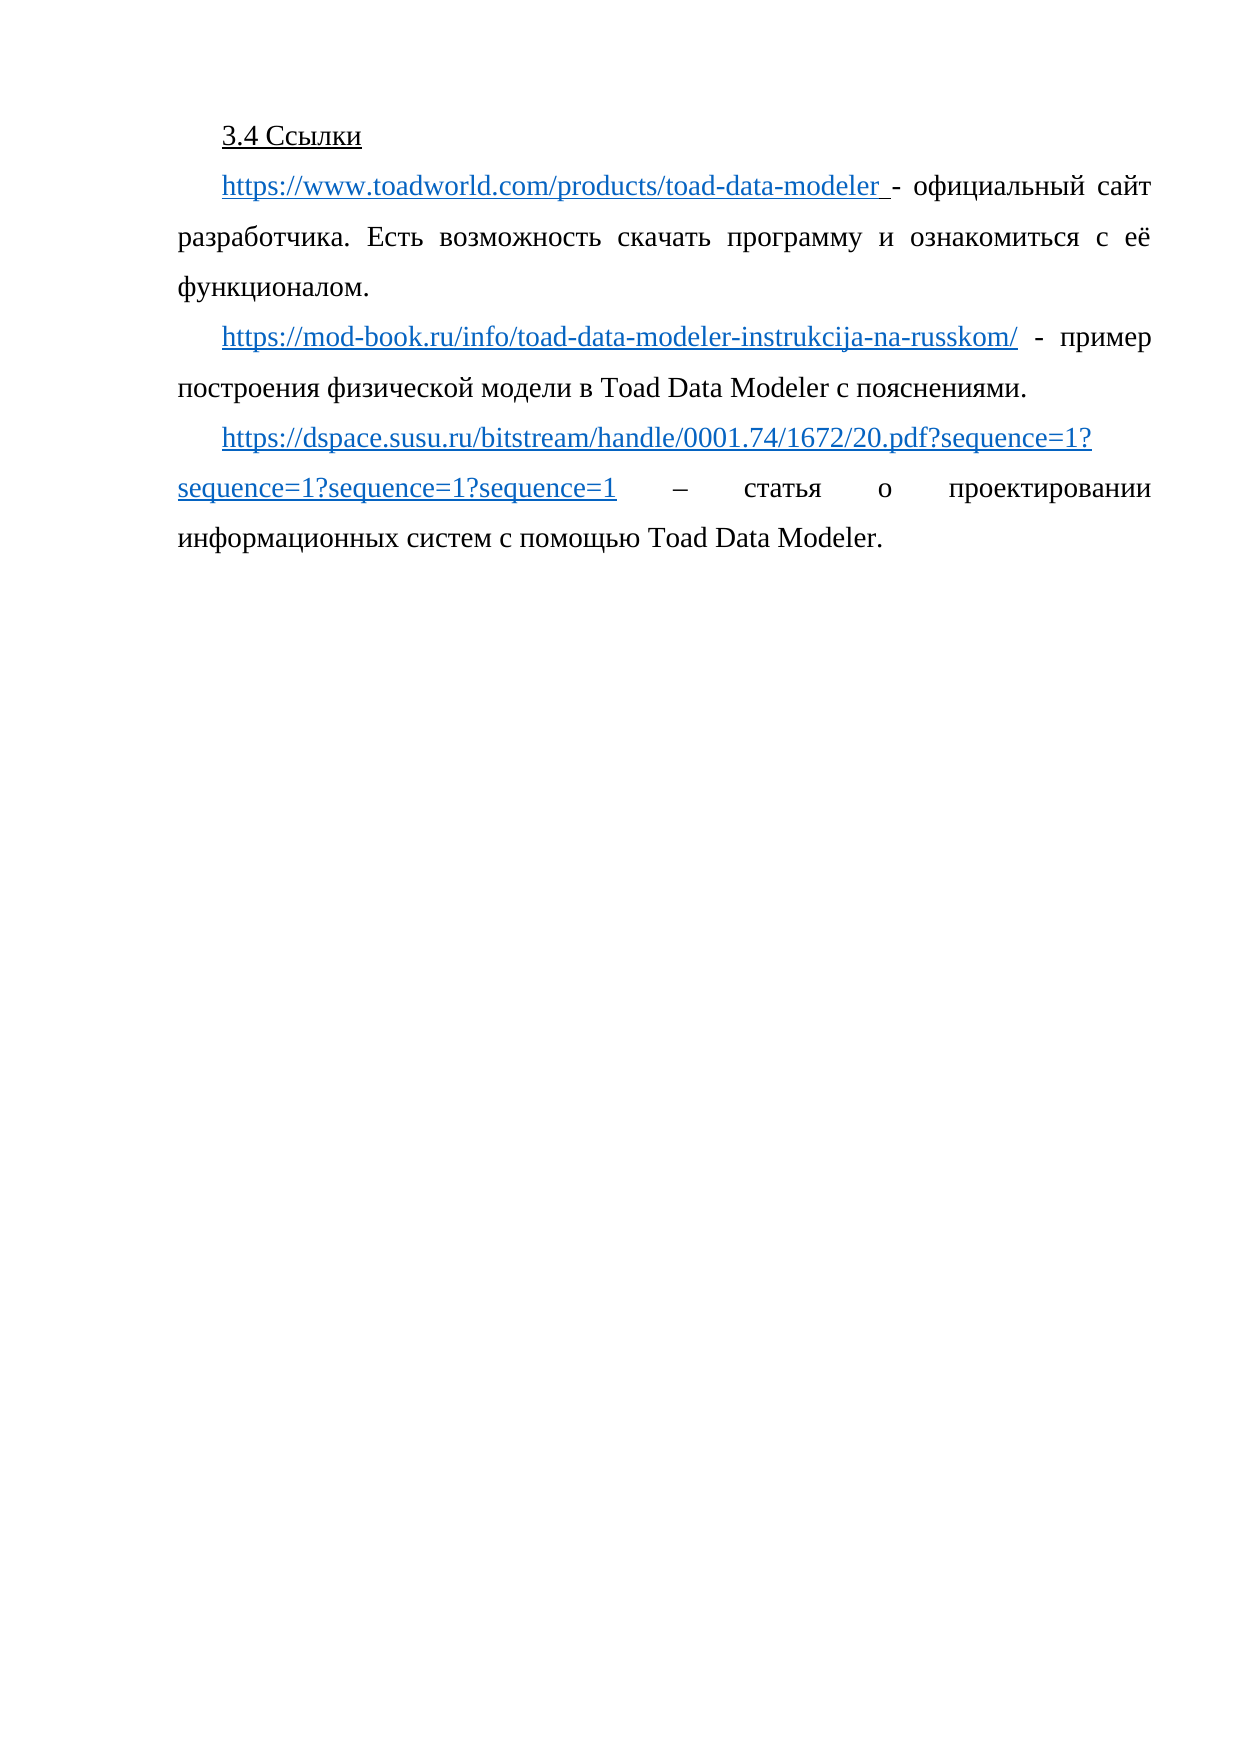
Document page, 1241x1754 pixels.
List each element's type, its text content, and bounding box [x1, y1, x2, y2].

text 3.4 Ссылки [177, 118, 1152, 152]
text https://mod-book.ru/info/toad-data-modeler-instrukcija-na-russkom/ - пример построения физической модели в Toad Data Modeler с пояснениями. [177, 319, 1152, 403]
text https://www.toadworld.com/products/toad-data-modeler - официальный сайт разработчика. Есть возможность скачать программу и ознакомиться с её функционалом. [177, 168, 1152, 303]
text https://dspace.susu.ru/bitstream/handle/0001.74/1672/20.pdf?sequence=1?sequence=1?sequence=1?sequence=1 – статья о проектировании информационных систем с помощью Toad Data Modeler. [177, 420, 1152, 554]
